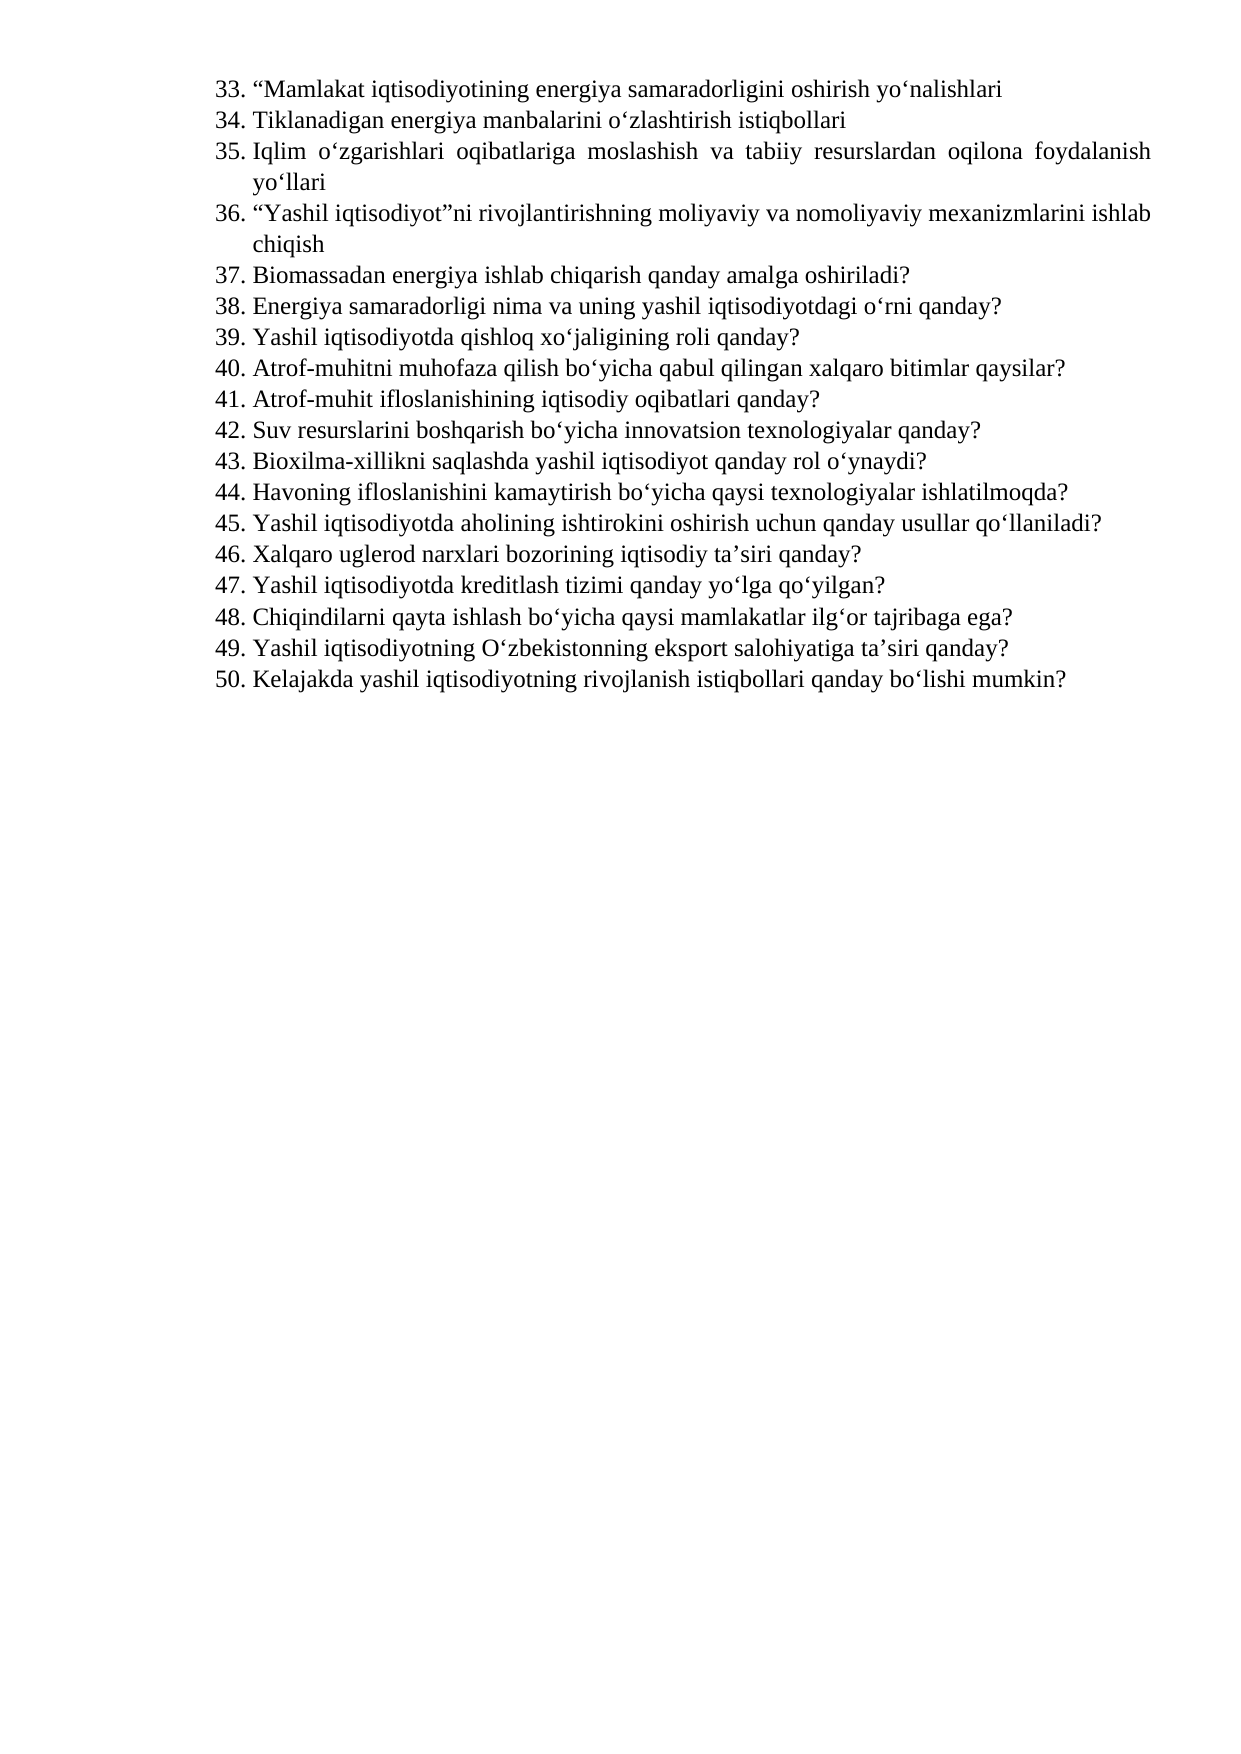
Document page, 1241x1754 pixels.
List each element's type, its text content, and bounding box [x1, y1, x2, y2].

list Bioxilma-xillikni saqlashda yashil iqtisodiyot qanday rol o‘ynaydi? [215, 446, 1152, 475]
list Xalqaro uglerod narxlari bozorining iqtisodiy ta’siri qanday? [215, 539, 1152, 568]
list Energiya samaradorligi nima va uning yashil iqtisodiyotdagi o‘rni qanday? [215, 291, 1152, 320]
list Chiqindilarni qayta ishlash bo‘yicha qaysi mamlakatlar ilg‘or tajribaga ega? [215, 602, 1152, 630]
list Yashil iqtisodiyotning O‘zbekistonning eksport salohiyatiga ta’siri qanday? [215, 633, 1152, 661]
list Atrof-muhitni muhofaza qilish bo‘yicha qabul qilingan xalqaro bitimlar qaysilar? [215, 353, 1152, 382]
list Tiklanadigan energiya manbalarini o‘zlashtirish istiqbollari [215, 105, 1152, 134]
list “Yashil iqtisodiyot”ni rivojlantirishning moliyaviy va nomoliyaviy mexanizmlarini ishlab chiqish [215, 198, 1152, 258]
list “Mamlakat iqtisodiyotining energiya samaradorligini oshirish yo‘nalishlari [215, 74, 1152, 103]
list Suv resurslarini boshqarish bo‘yicha innovatsion texnologiyalar qanday? [215, 415, 1152, 444]
list Kelajakda yashil iqtisodiyotning rivojlanish istiqbollari qanday bo‘lishi mumkin? [215, 664, 1152, 692]
list Yashil iqtisodiyotda kreditlash tizimi qanday yo‘lga qo‘yilgan? [215, 571, 1152, 599]
list Havoning ifloslanishini kamaytirish bo‘yicha qaysi texnologiyalar ishlatilmoqda? [215, 477, 1152, 506]
list Biomassadan energiya ishlab chiqarish qanday amalga oshiriladi? [215, 260, 1152, 289]
list Iqlim o‘zgarishlari oqibatlariga moslashish va tabiiy resurslardan oqilona foydalanish yo‘llari [215, 136, 1152, 196]
list Atrof-muhit ifloslanishining iqtisodiy oqibatlari qanday? [215, 384, 1152, 413]
list Yashil iqtisodiyotda aholining ishtirokini oshirish uchun qanday usullar qo‘llaniladi? [215, 508, 1152, 537]
list Yashil iqtisodiyotda qishloq xo‘jaligining roli qanday? [215, 322, 1152, 351]
